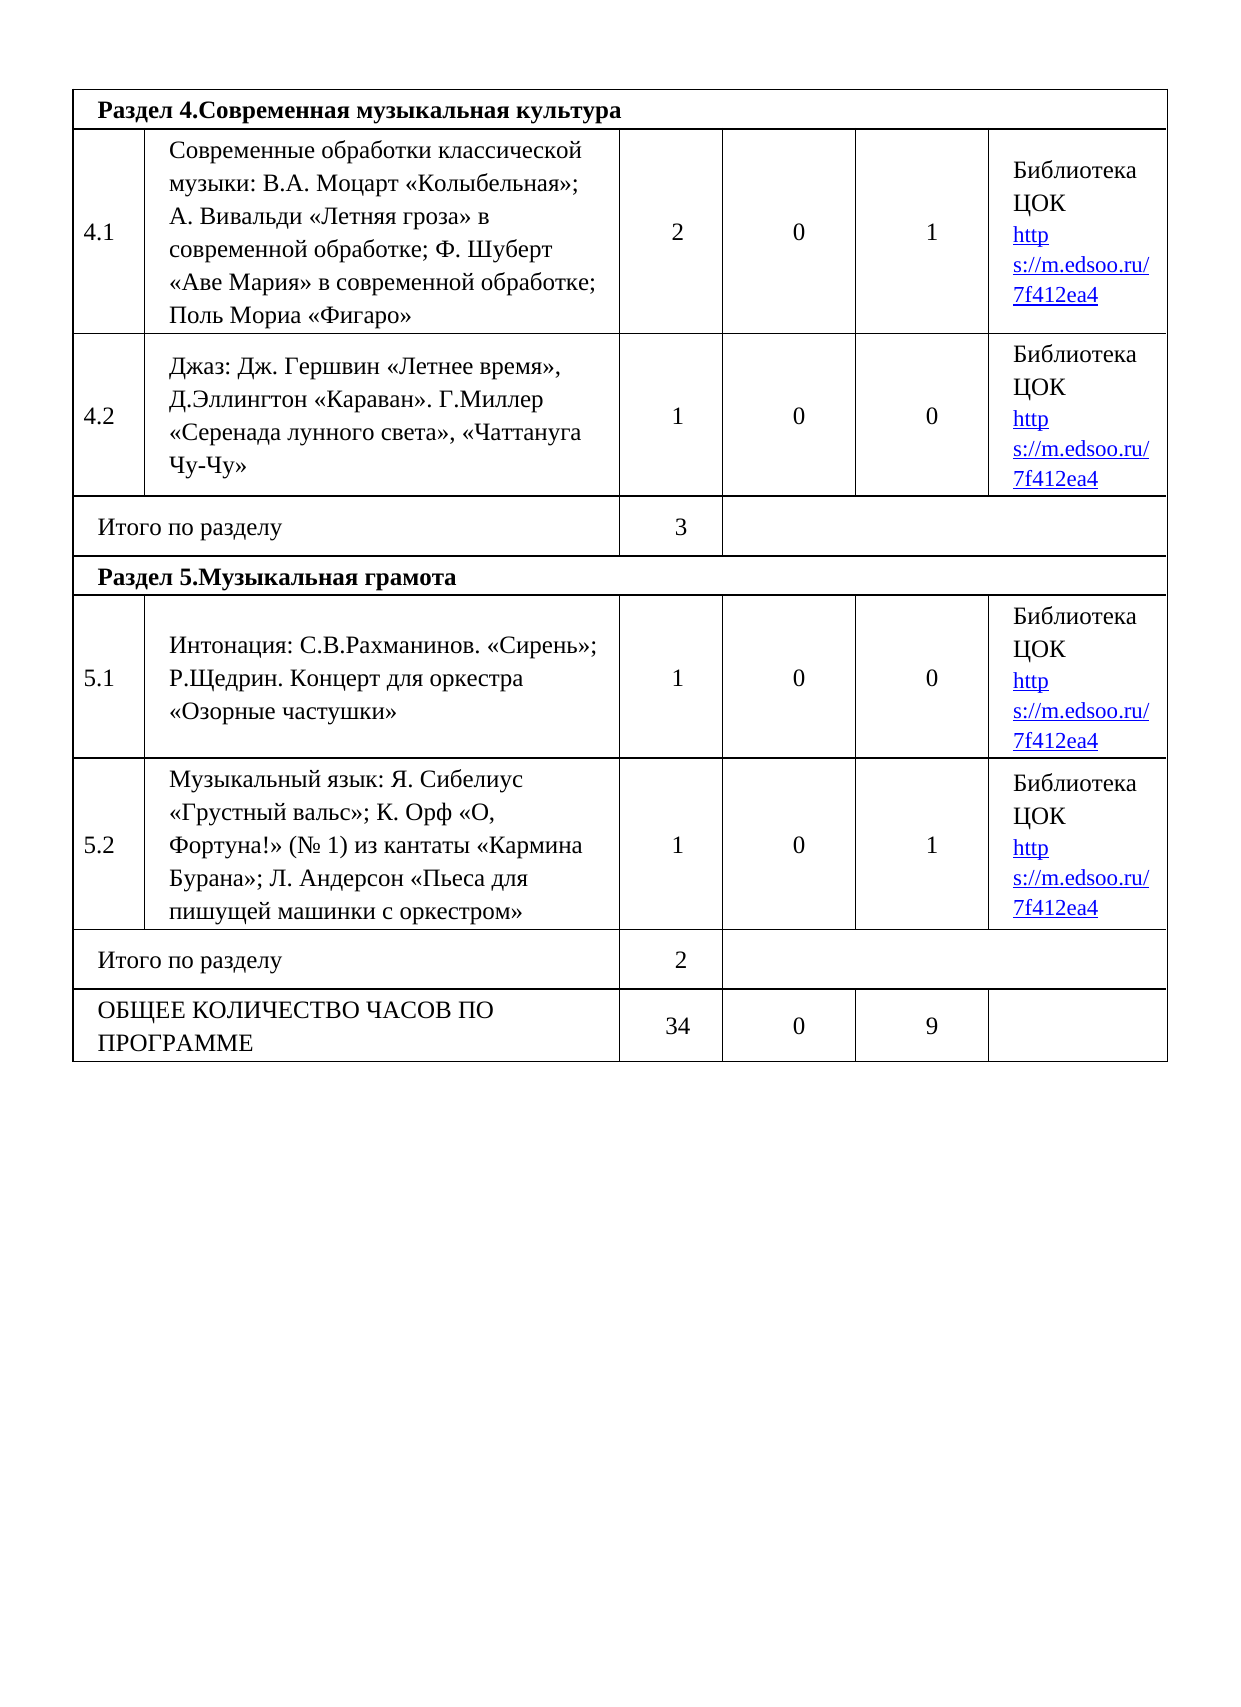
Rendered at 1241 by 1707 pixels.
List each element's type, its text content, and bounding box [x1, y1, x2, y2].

table_cell Интонация: С.В.Рахманинов. «Сирень»; Р.Щедрин. Концерт для оркестра «Озорные частушки» [145, 596, 619, 757]
table_cell Современные обработки классической музыки: В.А. Моцарт «Колыбельная»; А. Вивальди «Летняя гроза» в современной обработке; Ф. Шуберт «Аве Мария» в современной обработке; Поль Мориа «Фигаро» [145, 130, 619, 332]
table_cell 2 [620, 930, 722, 988]
table_cell Библиотека ЦОК https://m.edsoo.ru/7f412ea4 [989, 333, 1167, 495]
table_cell Раздел 5.Музыкальная грамота [74, 555, 1167, 594]
table_cell 1 [620, 759, 722, 929]
table_cell Итого по разделу [74, 497, 619, 555]
table_cell 1 [620, 596, 722, 757]
table_cell Итого по разделу [74, 930, 619, 988]
table_cell Библиотека ЦОК https://m.edsoo.ru/7f412ea4 [989, 594, 1167, 757]
table_cell 1 [620, 334, 722, 495]
table_cell 1 [856, 759, 988, 929]
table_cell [989, 128, 1167, 332]
table_cell Раздел 4.Современная музыкальная культура [74, 90, 1167, 128]
table_cell 34 [620, 990, 722, 1061]
table_cell Джаз: Дж. Гершвин «Летнее время», Д.Эллингтон «Караван». Г.Миллер «Серенада лунного света», «Чаттануга Чу-Чу» [145, 334, 619, 495]
table_cell 3 [620, 497, 722, 555]
table_cell 4.1 [74, 130, 144, 332]
table_cell 5.1 [74, 596, 144, 757]
table_cell 0 [856, 334, 988, 495]
table_cell 5.2 [74, 759, 144, 929]
table_cell 0 [723, 759, 855, 929]
table_cell 1 [856, 130, 988, 332]
table_cell 2 [620, 130, 722, 332]
table_cell 0 [723, 990, 855, 1061]
table_cell 0 [723, 334, 855, 495]
table_cell 0 [856, 596, 988, 757]
table_cell ОБЩЕЕ КОЛИЧЕСТВО ЧАСОВ ПО ПРОГРАММЕ [74, 990, 619, 1061]
table_cell 9 [856, 990, 988, 1061]
table_cell Музыкальный язык: Я. Сибелиус «Грустный вальс»; К. Орф «О, Фортуна!» (№ 1) из кантаты «Кармина Бурана»; Л. Андерсон «Пьеса для пишущей машинки с оркестром» [145, 759, 619, 929]
table_cell Библиотека ЦОК https://m.edsoo.ru/7f412ea4 [989, 757, 1167, 929]
table_cell 4.2 [74, 334, 144, 495]
table_cell 0 [723, 596, 855, 757]
table_cell 0 [723, 130, 855, 332]
table_cell [723, 495, 1167, 555]
table_cell [723, 929, 1167, 988]
table_cell [989, 988, 1167, 1061]
